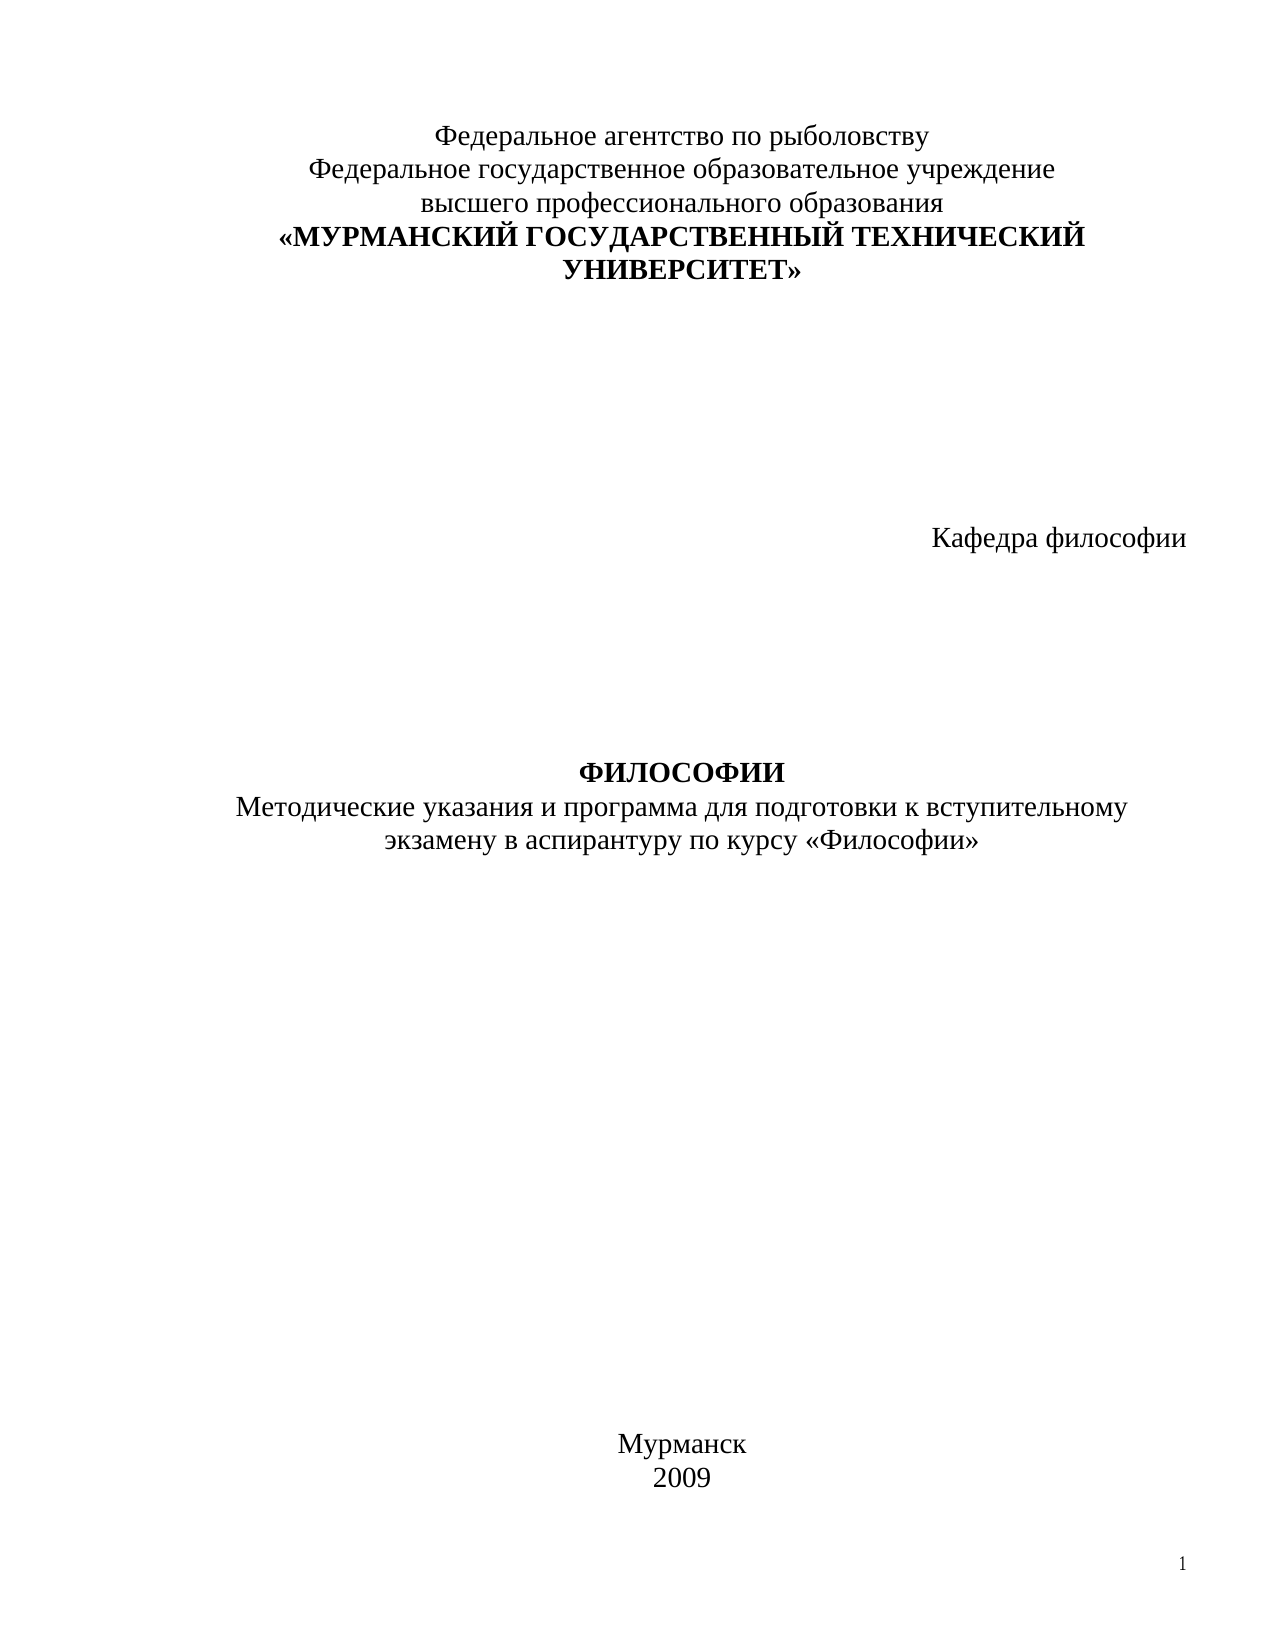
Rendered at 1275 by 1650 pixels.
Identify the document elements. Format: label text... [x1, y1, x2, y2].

subtitle ФИЛОСОФИИ [177, 755, 1186, 789]
text Мурманск [177, 1426, 1186, 1460]
text Федеральное агентство по рыболовству [177, 118, 1186, 152]
text 2009 [177, 1460, 1186, 1493]
text «МУРМАНСКИЙ ГОСУДАРСТВЕННЫЙ ТЕХНИЧЕСКИЙ УНИВЕРСИТЕТ» [177, 219, 1186, 286]
text Кафедра философии [177, 521, 1186, 554]
text Методические указания и программа для подготовки к вступительному экзамену в аспирантуру по курсу «Философии» [177, 789, 1186, 856]
text Федеральное государственное образовательное учреждение [177, 152, 1186, 185]
text высшего профессионального образования [177, 185, 1186, 219]
